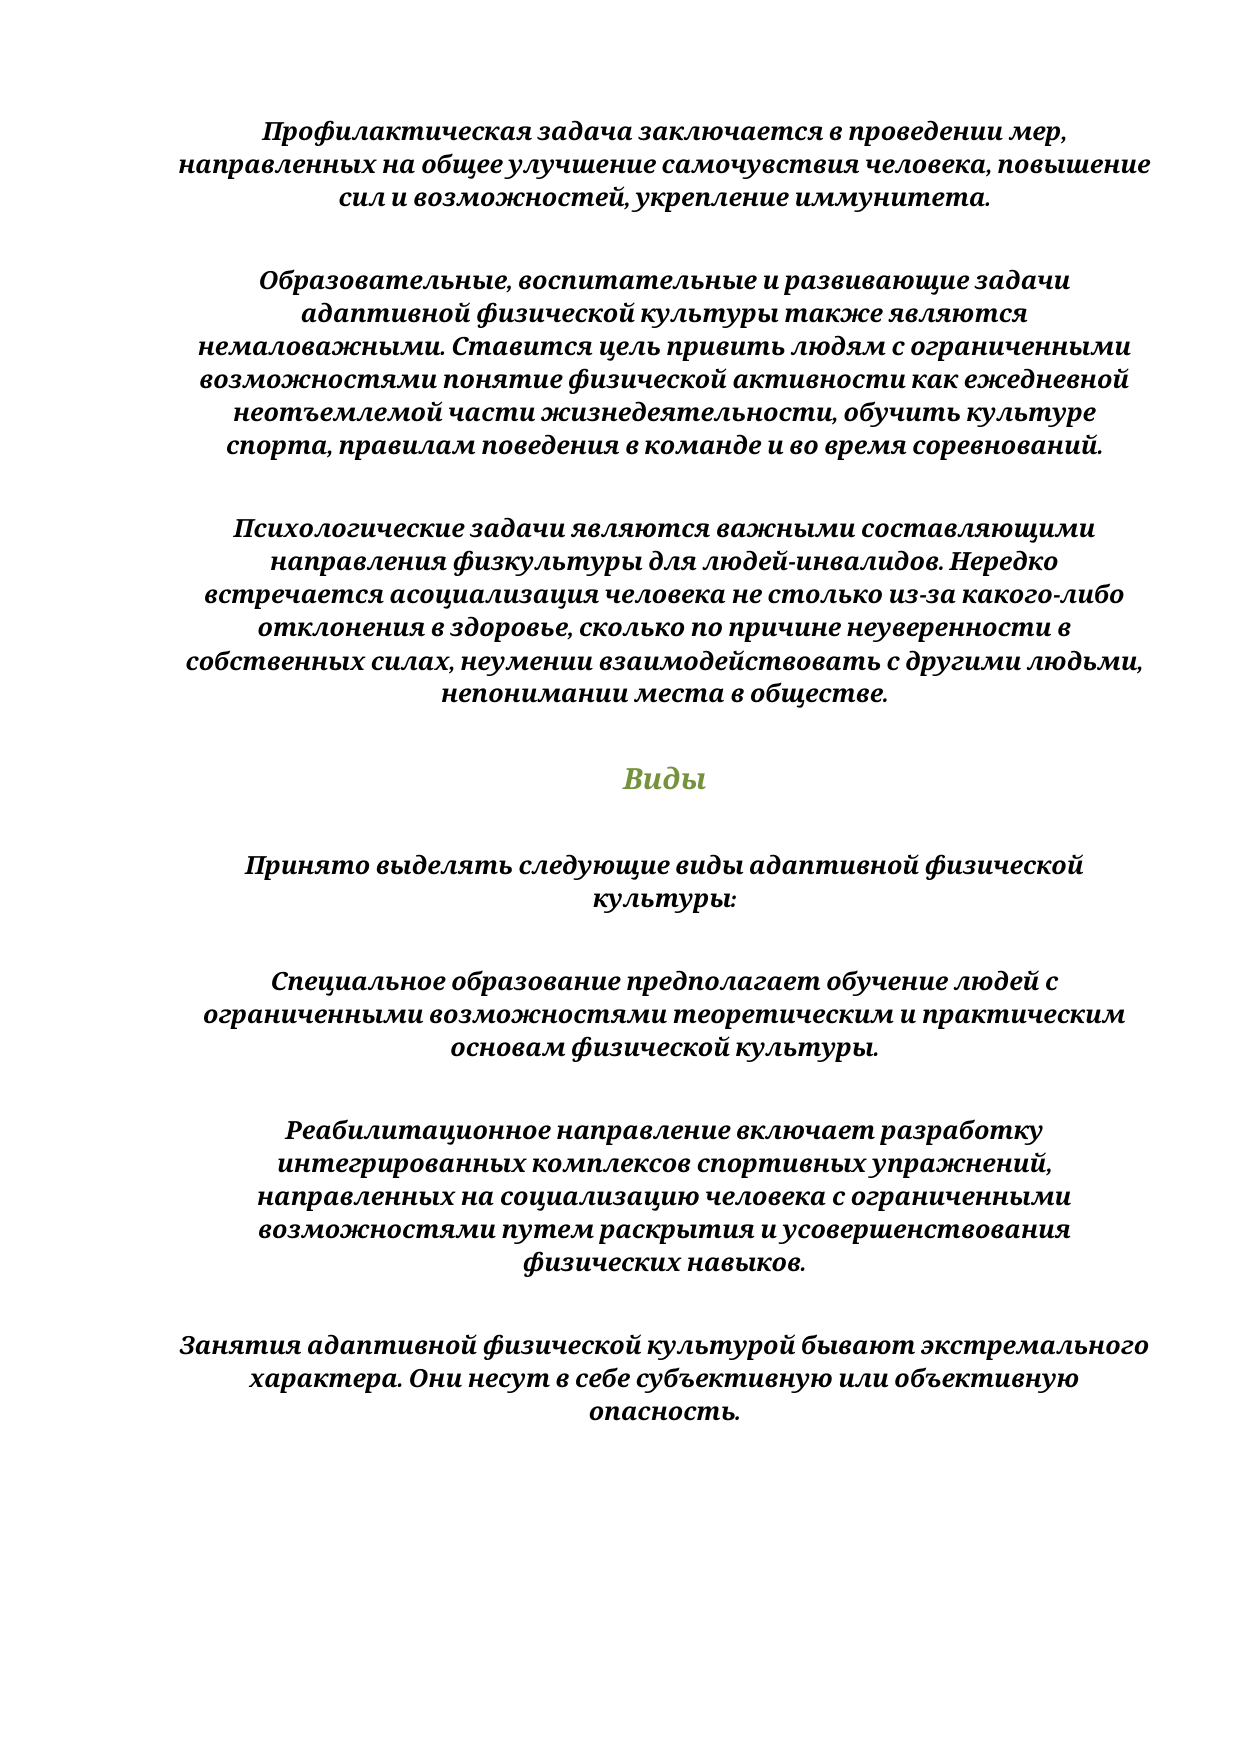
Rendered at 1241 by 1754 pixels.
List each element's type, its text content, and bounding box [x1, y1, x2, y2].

subtitle Специальное образование предполагает обучение людей с ограниченными возможностями теоретическим и практическим основам физической культуры. [177, 968, 1152, 1063]
subtitle Профилактическая задача заключается в проведении мер, направленных на общее улучшение самочувствия человека, повышение сил и возможностей, укрепление иммунитета. [177, 118, 1152, 213]
subtitle Образовательные, воспитательные и развивающие задачи адаптивной физической культуры также являются немаловажными. Ставится цель привить людям с ограниченными возможностями понятие физической активности как ежедневной неотъемлемой части жизнедеятельности, обучить культуре спорта, правилам поведения в команде и во время соревнований. [177, 267, 1152, 461]
subtitle Психологические задачи являются важными составляющими направления физкультуры для людей-инвалидов. Нередко встречается асоциализация человека не столько из-за какого-либо отклонения в здоровье, сколько по причине неуверенности в собственных силах, неумении взаимодействовать с другими людьми, непонимании места в обществе. [177, 515, 1152, 709]
subtitle Принято выделять следующие виды адаптивной физической культуры: [177, 852, 1152, 914]
subtitle Виды [177, 763, 1152, 797]
subtitle Занятия адаптивной физической культурой бывают экстремального характера. Они несут в себе субъективную или объективную опасность. [177, 1332, 1152, 1427]
subtitle Реабилитационное направление включает разработку интегрированных комплексов спортивных упражнений, направленных на социализацию человека с ограниченными возможностями путем раскрытия и усовершенствования физических навыков. [177, 1117, 1152, 1278]
